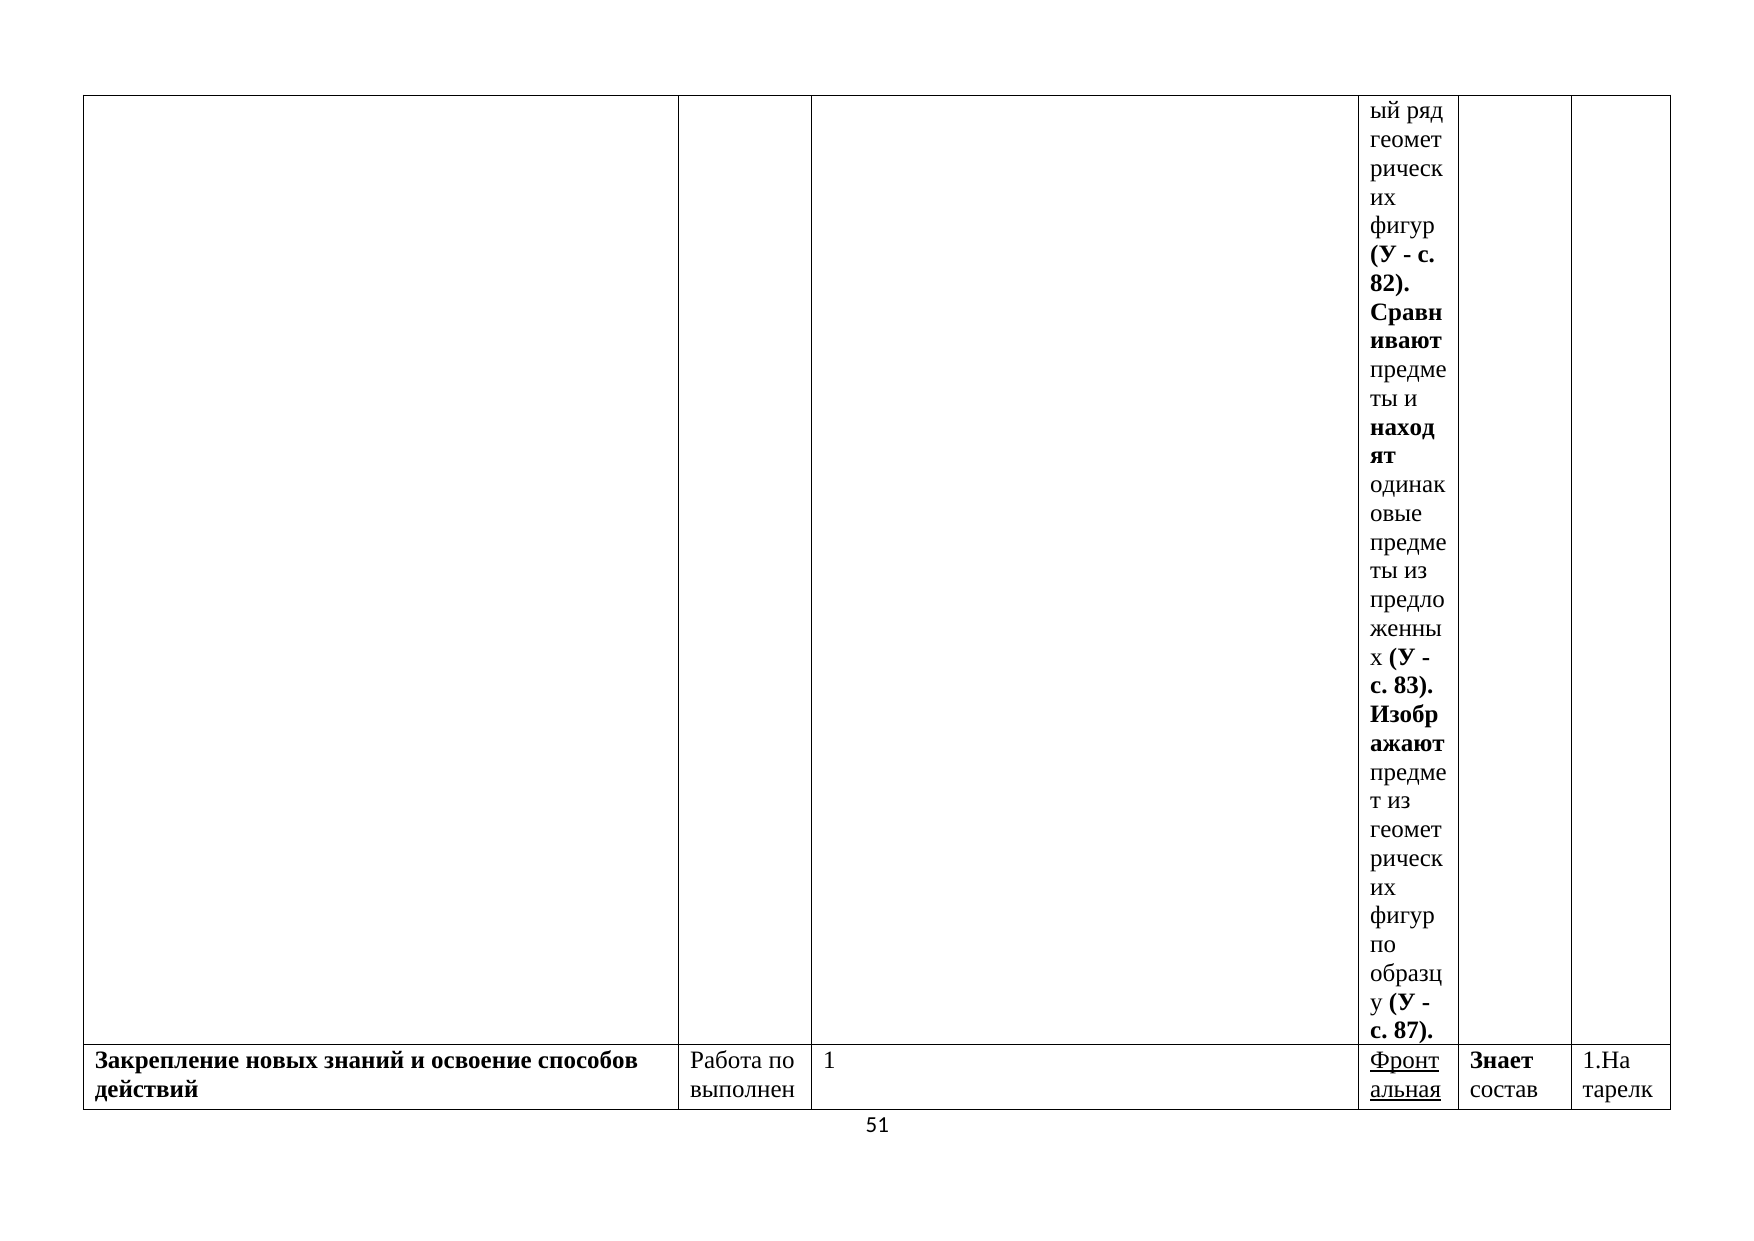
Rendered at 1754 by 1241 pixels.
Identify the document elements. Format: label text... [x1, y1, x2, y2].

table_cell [84, 1045, 678, 1109]
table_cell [679, 1045, 811, 1109]
table_cell 2 [812, 96, 1358, 1044]
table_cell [1459, 96, 1571, 1044]
table_cell 1 [812, 1045, 1358, 1109]
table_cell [84, 96, 678, 1044]
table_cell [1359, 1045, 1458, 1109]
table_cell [1459, 1045, 1571, 1109]
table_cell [1572, 96, 1670, 1044]
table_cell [1572, 1045, 1670, 1109]
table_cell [1359, 96, 1458, 1044]
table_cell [679, 96, 811, 1044]
